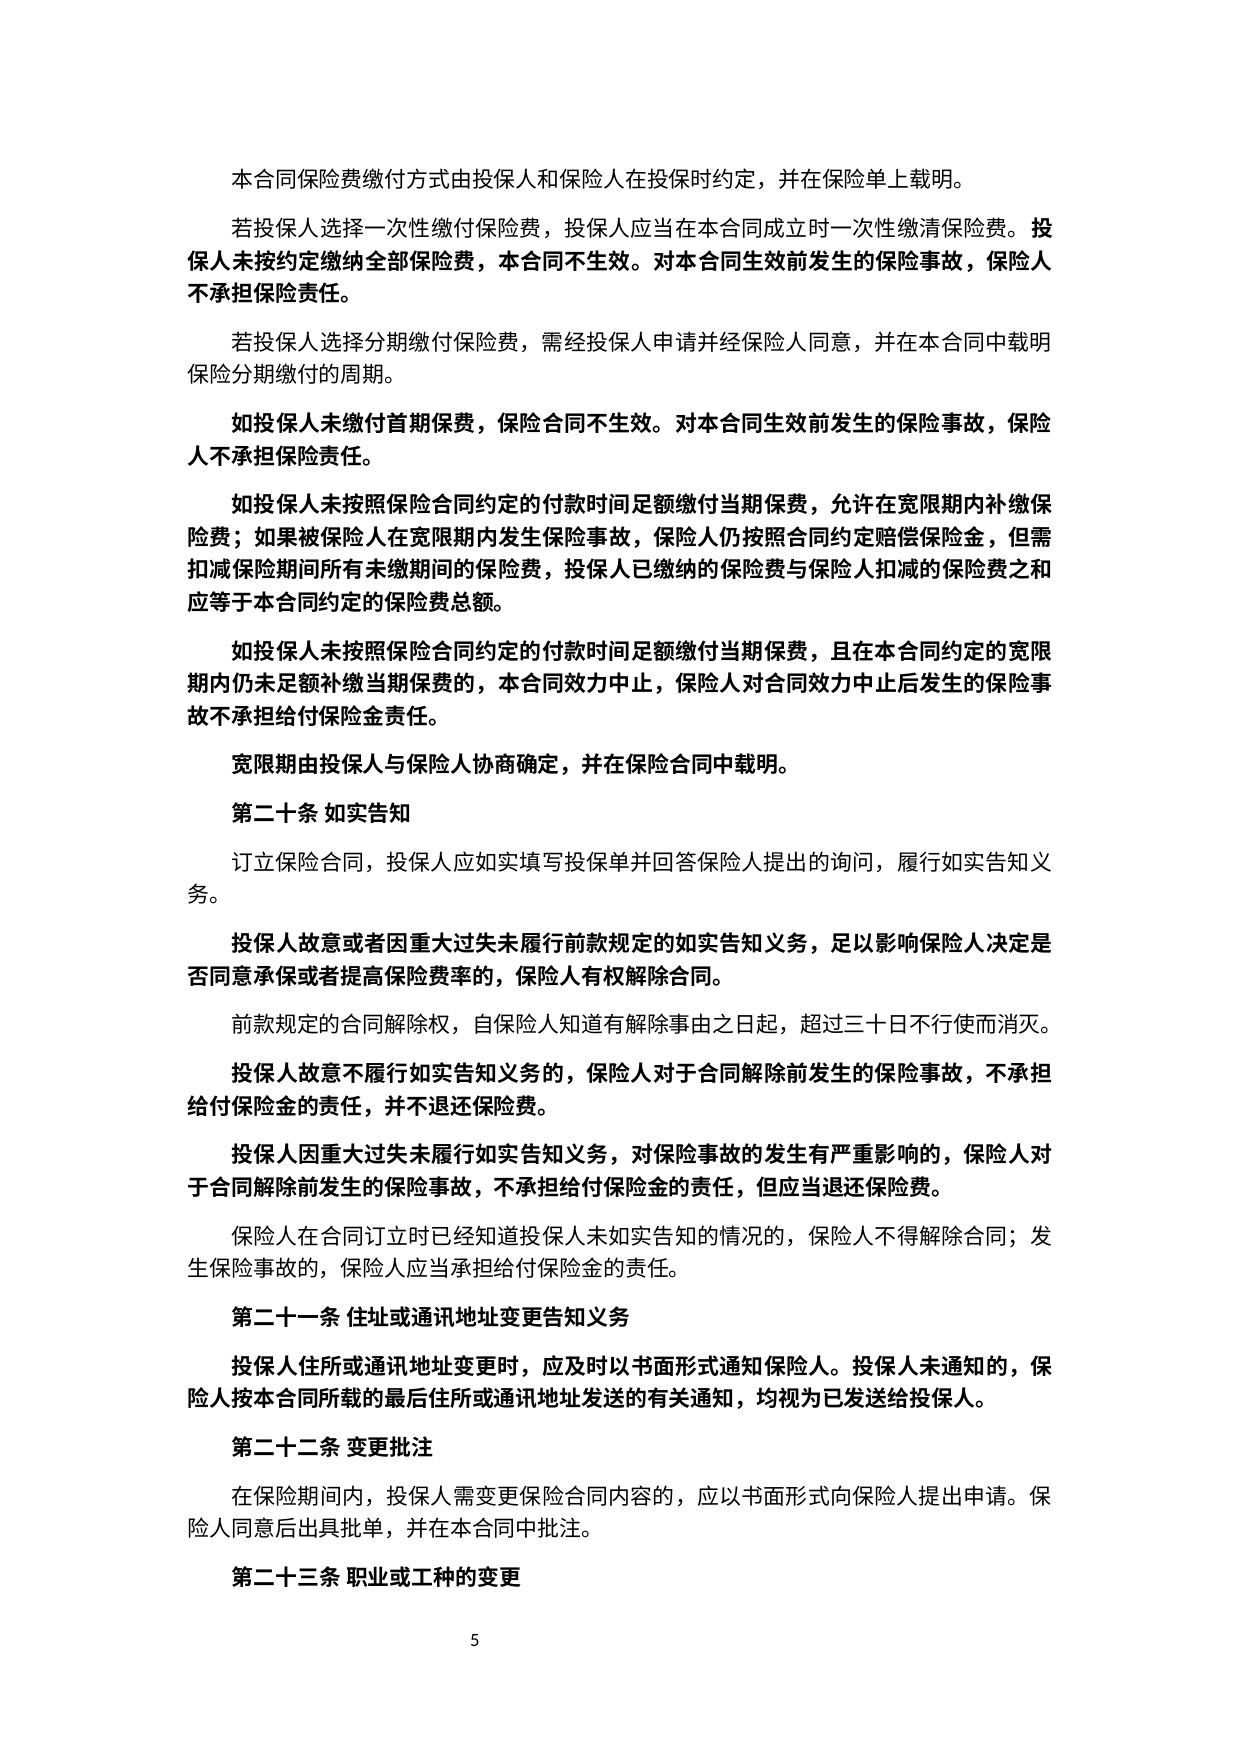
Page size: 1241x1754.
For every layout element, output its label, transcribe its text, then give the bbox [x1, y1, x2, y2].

text 如投保人未按照保险合同约定的付款时间足额缴付当期保费，允许在宽限期内补缴保险费；如果被保险人在宽限期内发生保险事故，保险人仍按照合同约定赔偿保险金，但需扣减保险期间所有未缴期间的保险费，投保人已缴纳的保险费与保险人扣减的保险费之和应等于本合同约定的保险费总额。 [187, 487, 1053, 617]
text 第二十三条 职业或工种的变更 [187, 1559, 1053, 1592]
text 宽限期由投保人与保险人协商确定，并在保险合同中载明。 [187, 747, 1053, 779]
text 投保人故意或者因重大过失未履行前款规定的如实告知义务，足以影响保险人决定是否同意承保或者提高保险费率的，保险人有权解除合同。 [187, 926, 1053, 991]
text 若投保人选择一次性缴付保险费，投保人应当在本合同成立时一次性缴清保险费。投保人未按约定缴纳全部保险费，本合同不生效。对本合同生效前发生的保险事故，保险人不承担保险责任。 [187, 211, 1053, 308]
text 投保人住所或通讯地址变更时，应及时以书面形式通知保险人。投保人未通知的，保险人按本合同所载的最后住所或通讯地址发送的有关通知，均视为已发送给投保人。 [187, 1348, 1053, 1413]
text 保险人在合同订立时已经知道投保人未如实告知的情况的，保险人不得解除合同；发生保险事故的，保险人应当承担给付保险金的责任。 [187, 1218, 1053, 1283]
text 订立保险合同，投保人应如实填写投保单并回答保险人提出的询问，履行如实告知义务。 [187, 844, 1053, 909]
text 如投保人未缴付首期保费，保险合同不生效。对本合同生效前发生的保险事故，保险人不承担保险责任。 [187, 406, 1053, 471]
text 本合同保险费缴付方式由投保人和保险人在投保时约定，并在保险单上载明。 [187, 162, 1053, 194]
text 前款规定的合同解除权，自保险人知道有解除事由之日起，超过三十日不行使而消灭。 [187, 1007, 1053, 1039]
text 在保险期间内，投保人需变更保险合同内容的，应以书面形式向保险人提出申请。保险人同意后出具批单，并在本合同中批注。 [187, 1478, 1053, 1543]
text 第二十一条 住址或通讯地址变更告知义务 [187, 1299, 1053, 1332]
text 第二十条 如实告知 [187, 796, 1053, 828]
text 投保人因重大过失未履行如实告知义务，对保险事故的发生有严重影响的，保险人对于合同解除前发生的保险事故，不承担给付保险金的责任，但应当退还保险费。 [187, 1137, 1053, 1202]
text 第二十二条 变更批注 [187, 1429, 1053, 1462]
text 投保人故意不履行如实告知义务的，保险人对于合同解除前发生的保险事故，不承担给付保险金的责任，并不退还保险费。 [187, 1056, 1053, 1121]
text 若投保人选择分期缴付保险费，需经投保人申请并经保险人同意，并在本合同中载明保险分期缴付的周期。 [187, 324, 1053, 389]
text 如投保人未按照保险合同约定的付款时间足额缴付当期保费，且在本合同约定的宽限期内仍未足额补缴当期保费的，本合同效力中止，保险人对合同效力中止后发生的保险事故不承担给付保险金责任。 [187, 633, 1053, 731]
